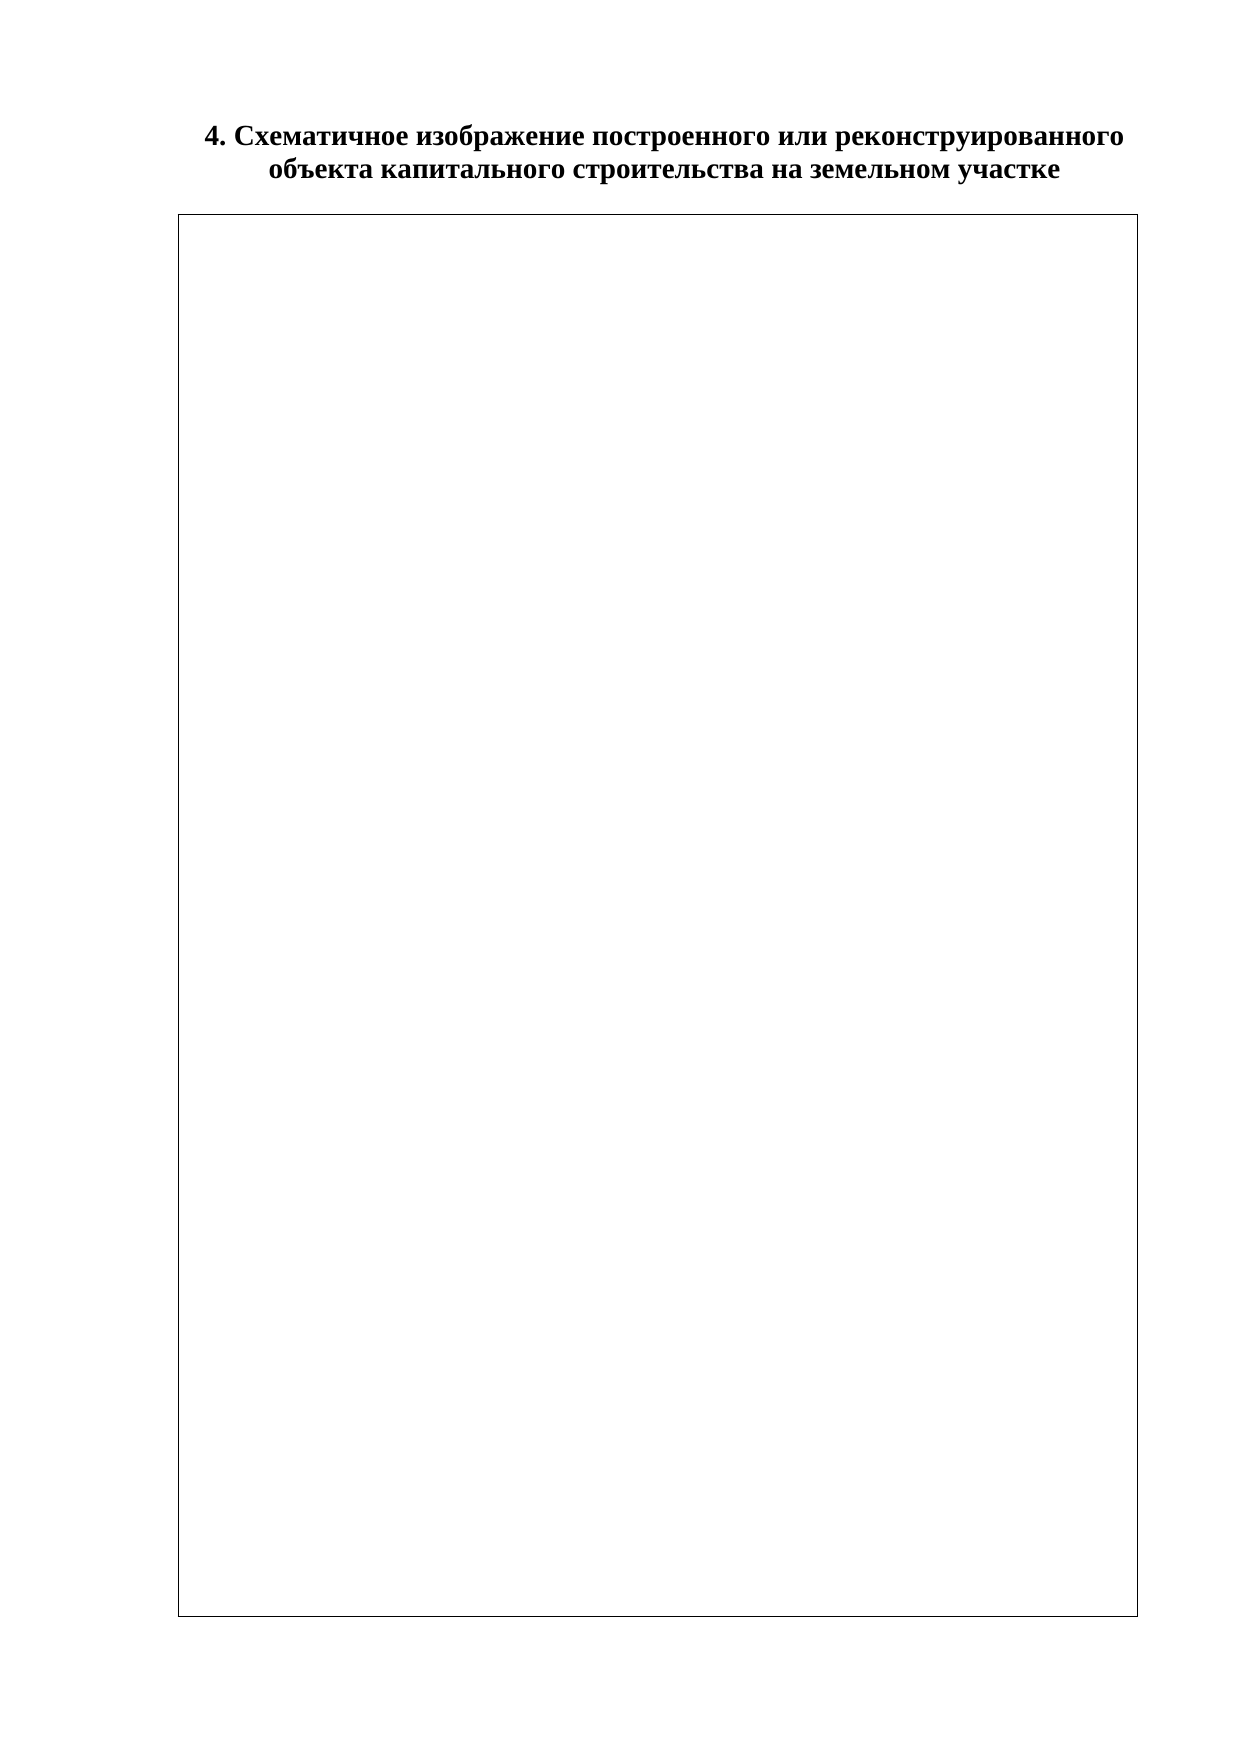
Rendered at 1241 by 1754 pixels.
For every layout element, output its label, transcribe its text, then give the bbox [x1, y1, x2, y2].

text 4. Схематичное изображение построенного или реконструированного объекта капитального строительства на земельном участке [177, 118, 1152, 185]
table_header [179, 215, 1137, 1616]
